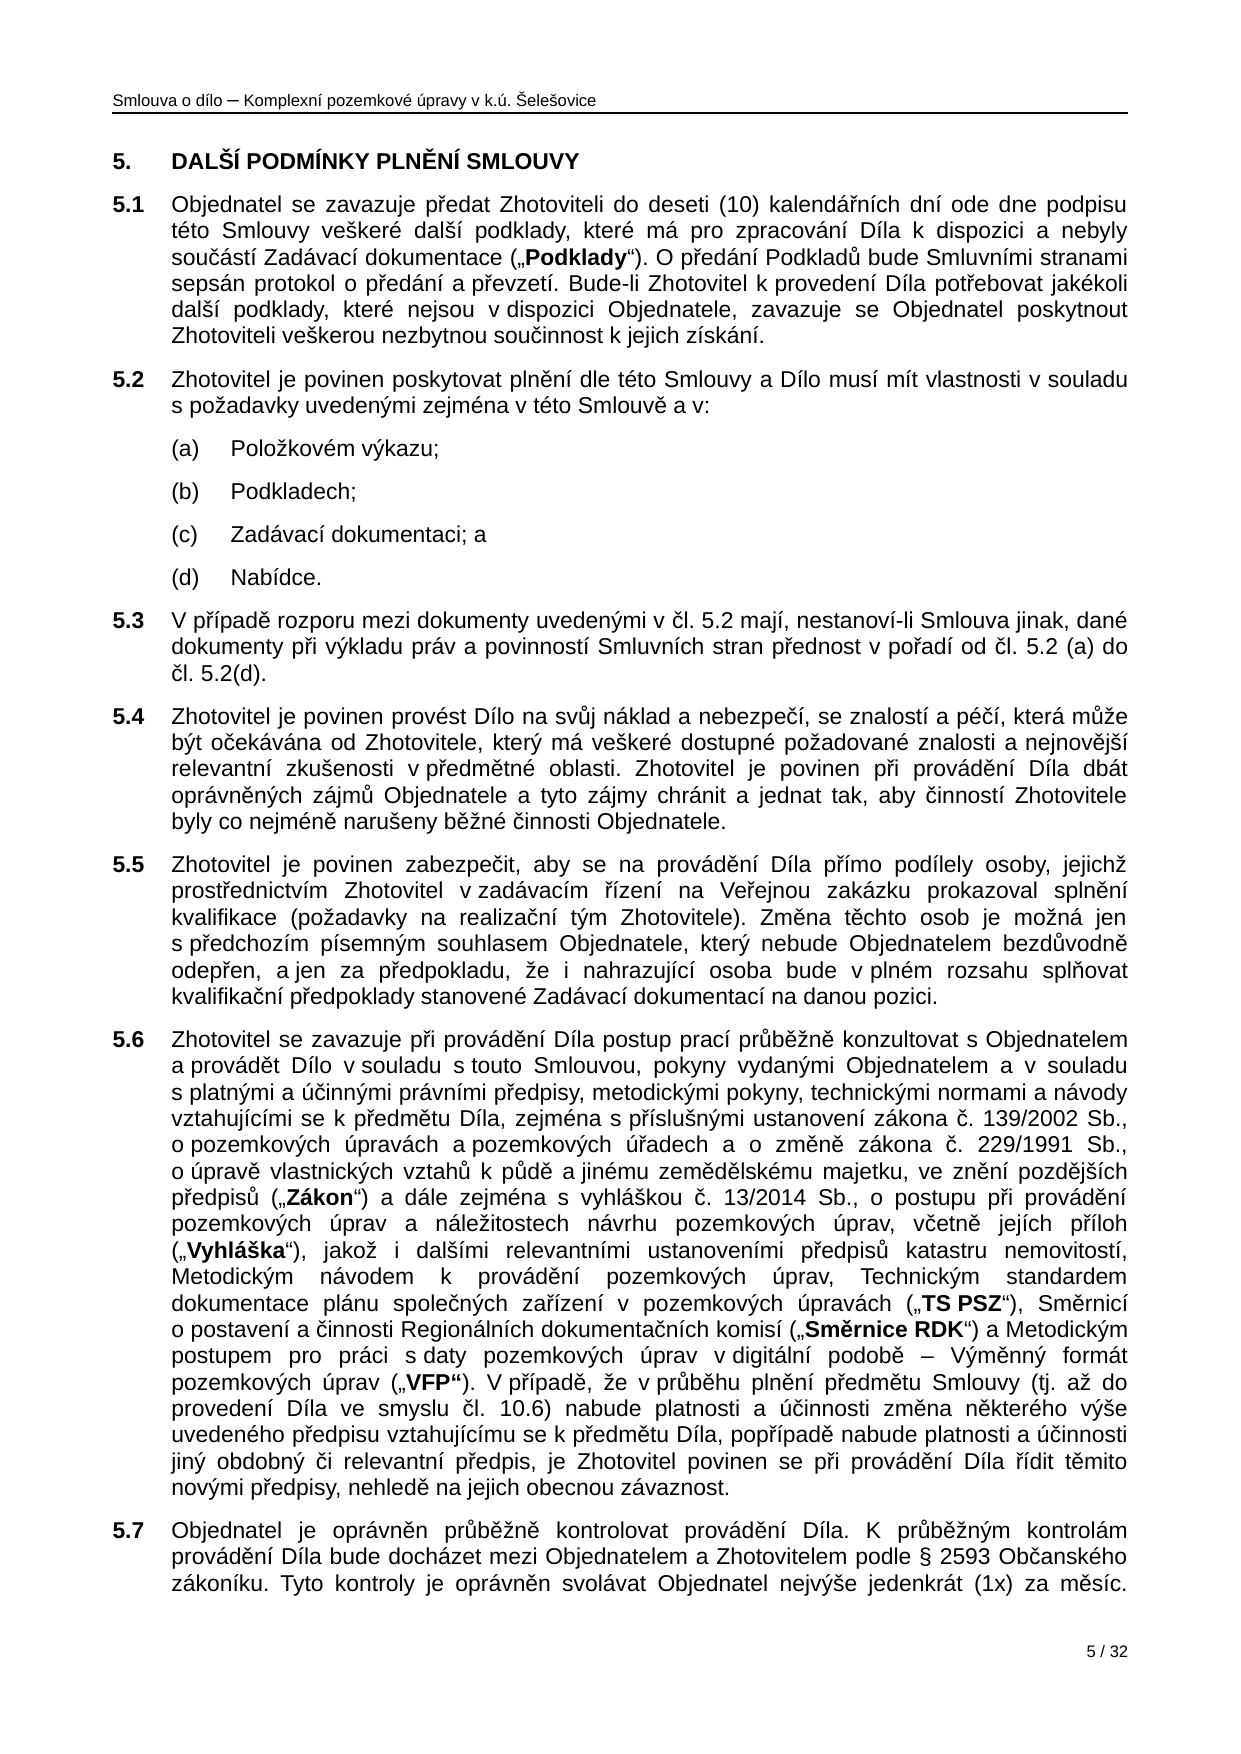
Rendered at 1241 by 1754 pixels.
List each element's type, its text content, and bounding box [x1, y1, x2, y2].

list Položkovém výkazu; [171, 435, 1128, 461]
list Podkladech; [171, 478, 1128, 504]
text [112, 1517, 1128, 1596]
text V případě rozporu mezi dokumenty uvedenými v čl. 5.2 mají, nestanoví-li Smlouva jinak, dané dokumenty při výkladu práv a povinností Smluvních stran přednost v pořadí od čl. 5.2 (a) do čl. 5.2(d). [112, 607, 1128, 686]
text Objednatel se zavazuje předat Zhotoviteli do deseti (10) kalendářních dní ode dne podpisu této Smlouvy veškeré další podklady, které má pro zpracování Díla k dispozici a nebyly součástí Zadávací dokumentace („Podklady“). O předání Podkladů bude Smluvními stranami sepsán protokol o předání a převzetí. Bude-li Zhotovitel k provedení Díla potřebovat jakékoli další podklady, které nejsou v dispozici Objednatele, zavazuje se Objednatel poskytnout Zhotoviteli veškerou nezbytnou součinnost k jejich získání. [112, 191, 1128, 349]
list Zadávací dokumentaci; a [171, 521, 1128, 547]
list Nabídce. [171, 564, 1128, 590]
text Zhotovitel je povinen provést Dílo na svůj náklad a nebezpečí, se znalostí a péčí, která může být očekávána od Zhotovitele, který má veškeré dostupné požadované znalosti a nejnovější relevantní zkušenosti v předmětné oblasti. Zhotovitel je povinen při provádění Díla dbát oprávněných zájmů Objednatele a tyto zájmy chránit a jednat tak, aby činností Zhotovitele byly co nejméně narušeny běžné činnosti Objednatele. [112, 703, 1128, 834]
text Zhotovitel se zavazuje při provádění Díla postup prací průběžně konzultovat s Objednatelem a provádět Dílo v souladu s touto Smlouvou, pokyny vydanými Objednatelem a v souladu s platnými a účinnými právními předpisy, metodickými pokyny, technickými normami a návody vztahujícími se k předmětu Díla, zejména s příslušnými ustanovení zákona č. 139/2002 Sb., o pozemkových úpravách a pozemkových úřadech a o změně zákona č. 229/1991 Sb., o úpravě vlastnických vztahů k půdě a jinému zemědělskému majetku, ve znění pozdějších předpisů („Zákon“) a dále zejména s vyhláškou č. 13/2014 Sb., o postupu při provádění pozemkových úprav a náležitostech návrhu pozemkových úprav, včetně jejích příloh („Vyhláška“), jakož i dalšími relevantními ustanoveními předpisů katastru nemovitostí, Metodickým návodem k provádění pozemkových úprav, Technickým standardem dokumentace plánu společných zařízení v pozemkových úpravách („TS PSZ“), Směrnicí o postavení a činnosti Regionálních dokumentačních komisí („Směrnice RDK“) a Metodickým postupem pro práci s daty pozemkových úprav v digitální podobě – Výměnný formát pozemkových úprav („VFP“). V případě, že v průběhu plnění předmětu Smlouvy (tj. až do provedení Díla ve smyslu čl. 10.6) nabude platnosti a účinnosti změna některého výše uvedeného předpisu vztahujícímu se k předmětu Díla, popřípadě nabude platnosti a účinnosti jiný obdobný či relevantní předpis, je Zhotovitel povinen se při provádění Díla řídit těmito novými předpisy, nehledě na jejich obecnou závaznost. [112, 1026, 1128, 1500]
text Zhotovitel je povinen poskytovat plnění dle této Smlouvy a Dílo musí mít vlastnosti v souladu s požadavky uvedenými zejména v této Smlouvě a v: [112, 366, 1128, 418]
text Zhotovitel je povinen zabezpečit, aby se na provádění Díla přímo podílely osoby, jejichž prostřednictvím Zhotovitel v zadávacím řízení na Veřejnou zakázku prokazoval splnění kvalifikace (požadavky na realizační tým Zhotovitele). Změna těchto osob je možná jen s předchozím písemným souhlasem Objednatele, který nebude Objednatelem bezdůvodně odepřen, a jen za předpokladu, že i nahrazující osoba bude v plném rozsahu splňovat kvalifikační předpoklady stanovené Zadávací dokumentací na danou pozici. [112, 851, 1128, 1009]
text Další podmínky Plnění smlouvy [112, 148, 1128, 174]
